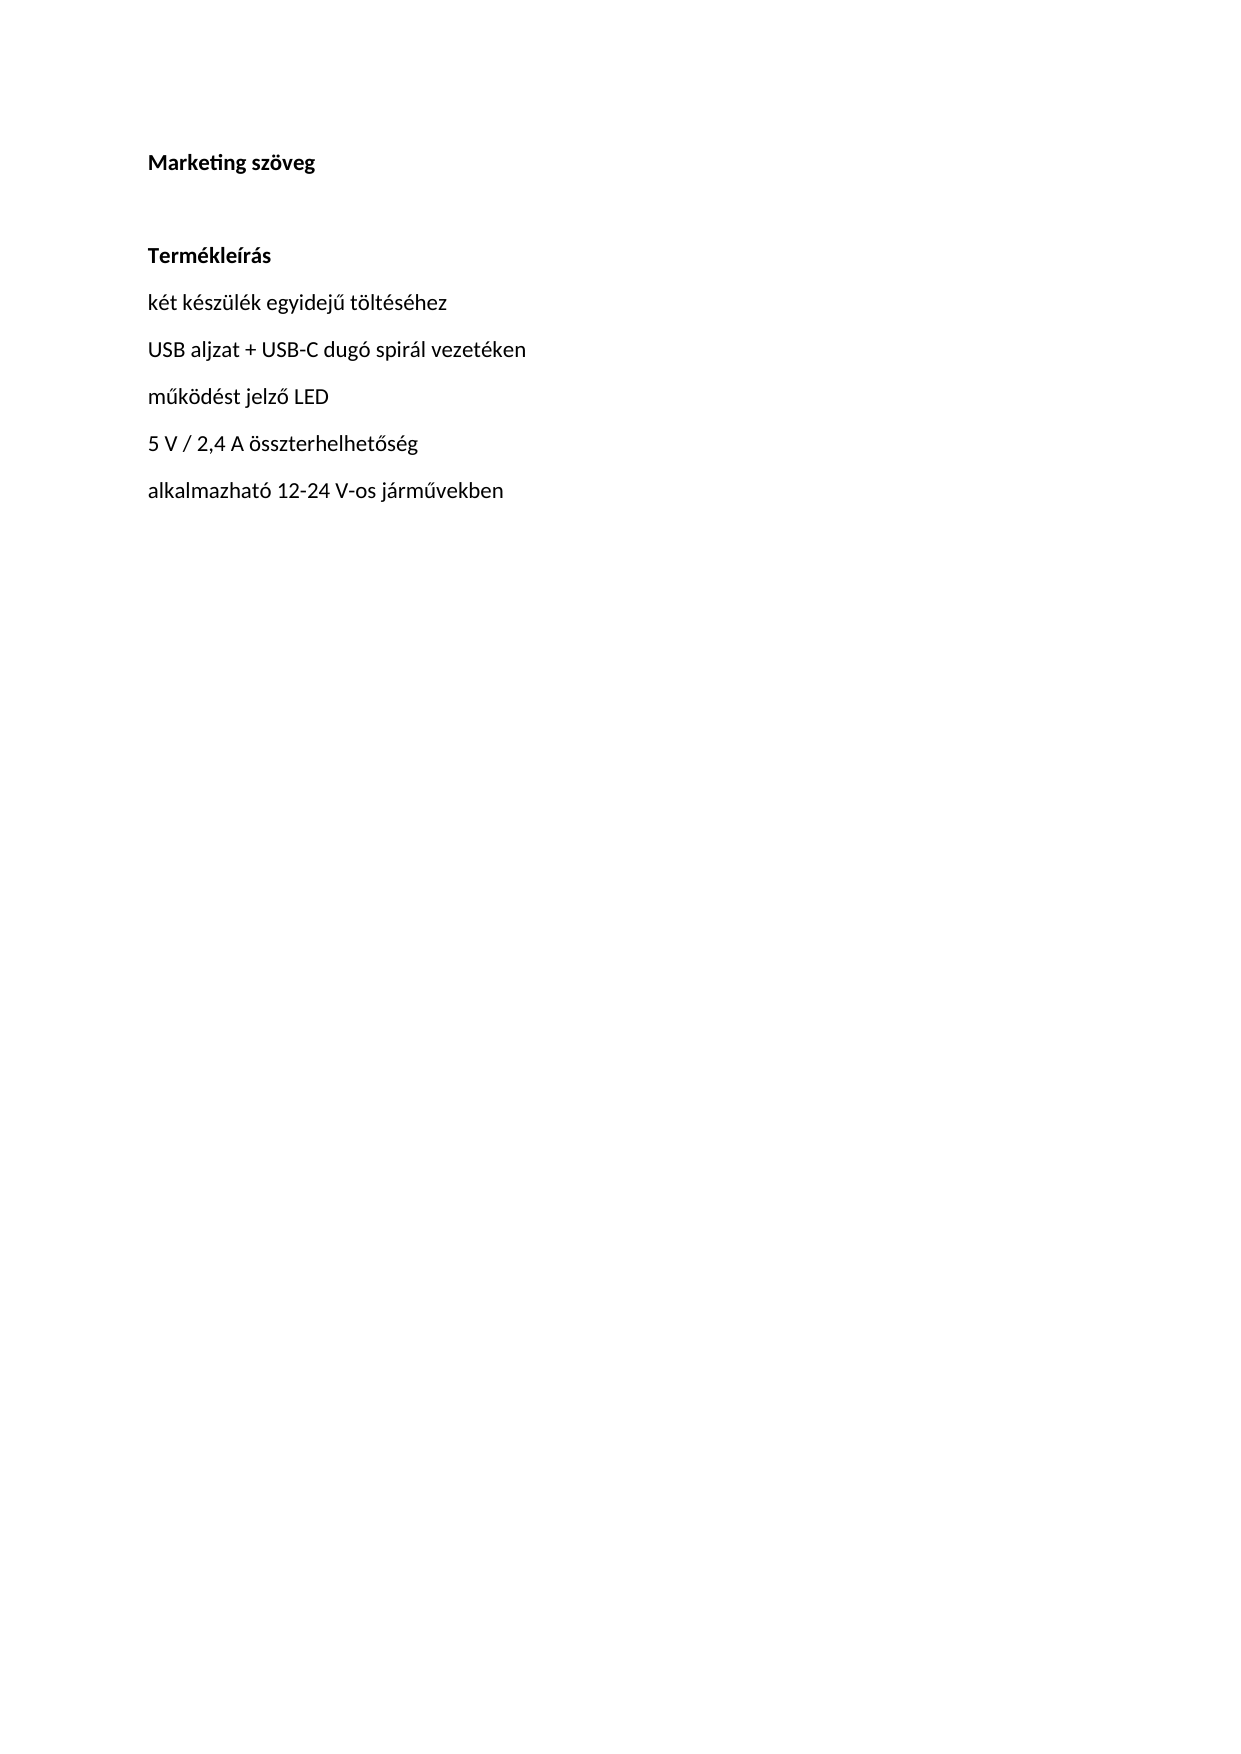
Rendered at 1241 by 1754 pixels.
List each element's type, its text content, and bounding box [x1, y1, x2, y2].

text Termékleírás [148, 241, 1093, 269]
text USB aljzat + USB-C dugó spirál vezetéken [148, 335, 1093, 363]
text 5 V / 2,4 A összterhelhetőség [148, 429, 1093, 457]
text két készülék egyidejű töltéséhez [148, 288, 1093, 316]
text alkalmazható 12-24 V-os járművekben [148, 476, 1093, 504]
text működést jelző LED [148, 382, 1093, 410]
text Marketing szöveg [148, 148, 1093, 176]
